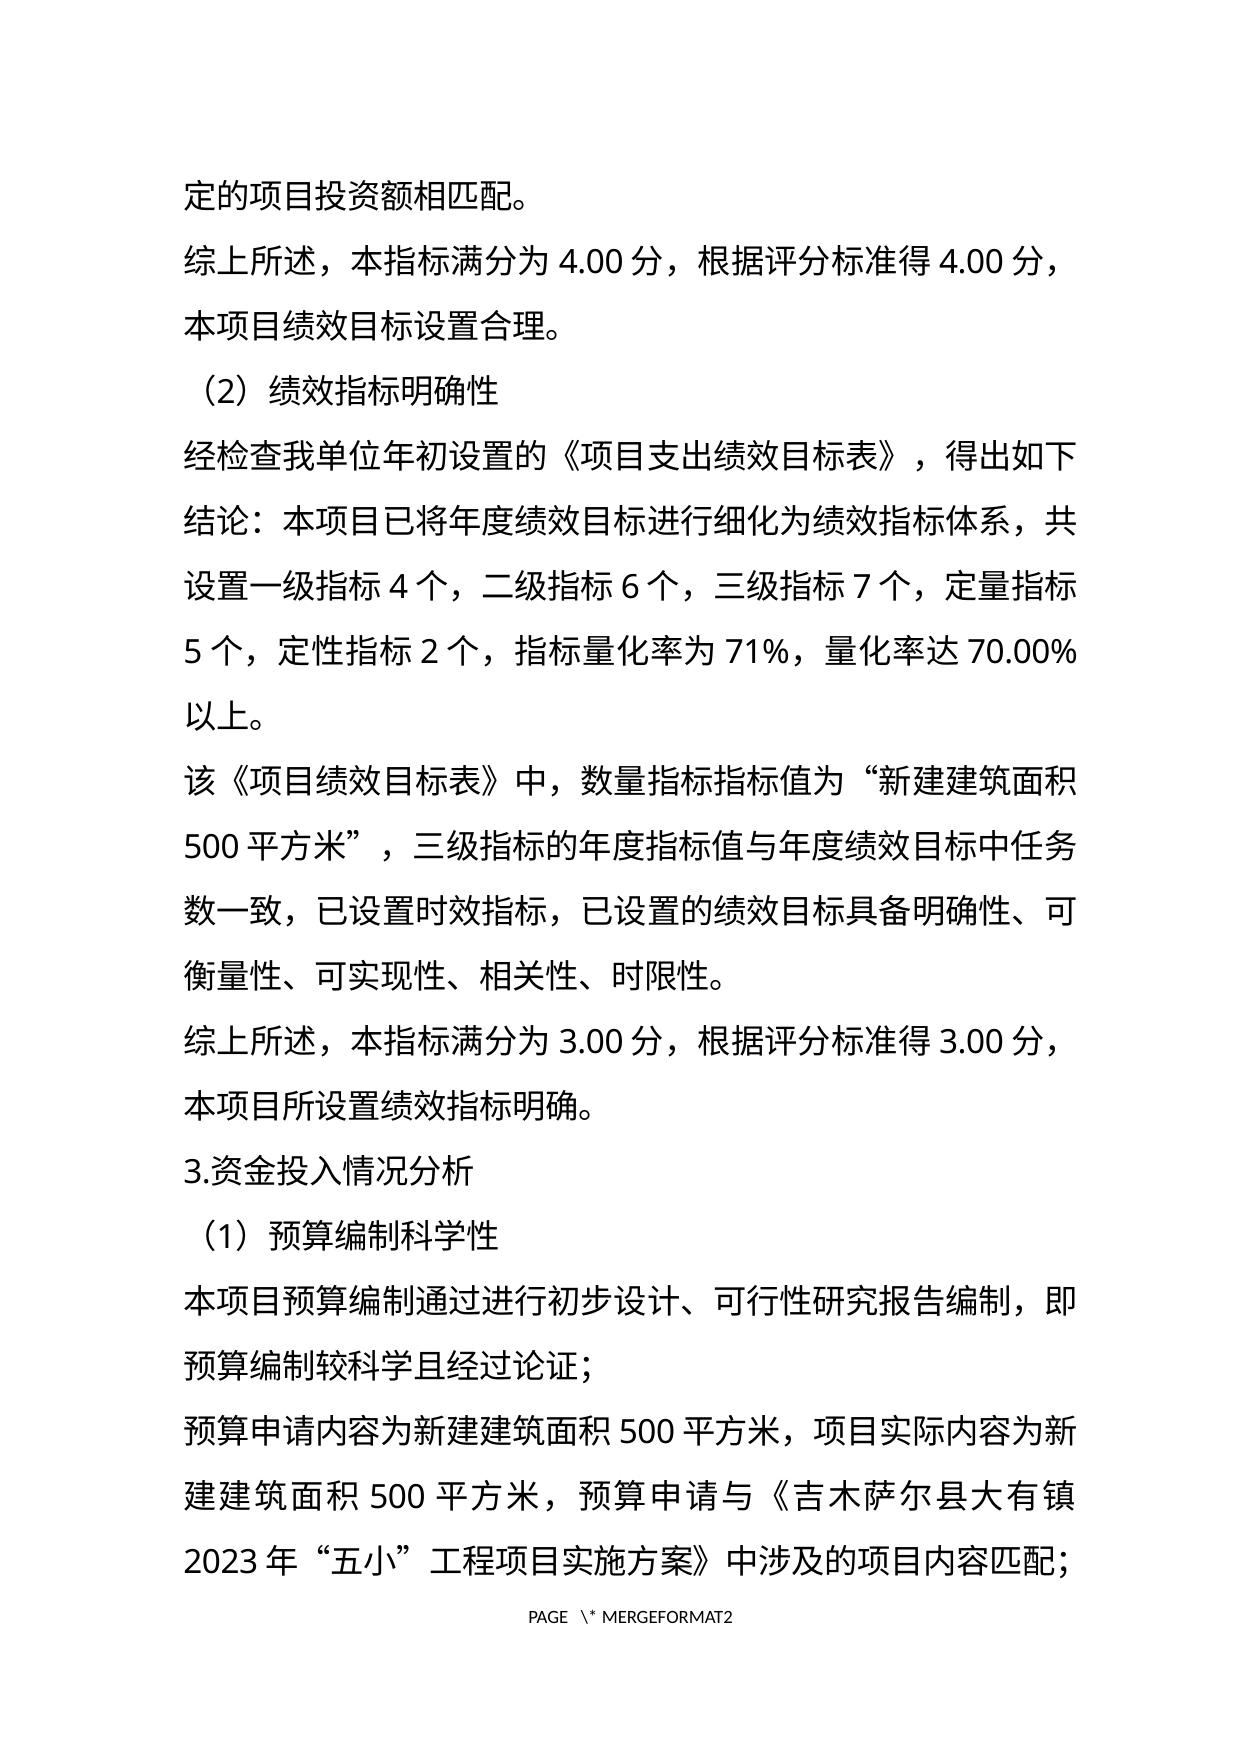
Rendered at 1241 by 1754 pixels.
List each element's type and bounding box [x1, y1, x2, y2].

text [183, 162, 1078, 1592]
